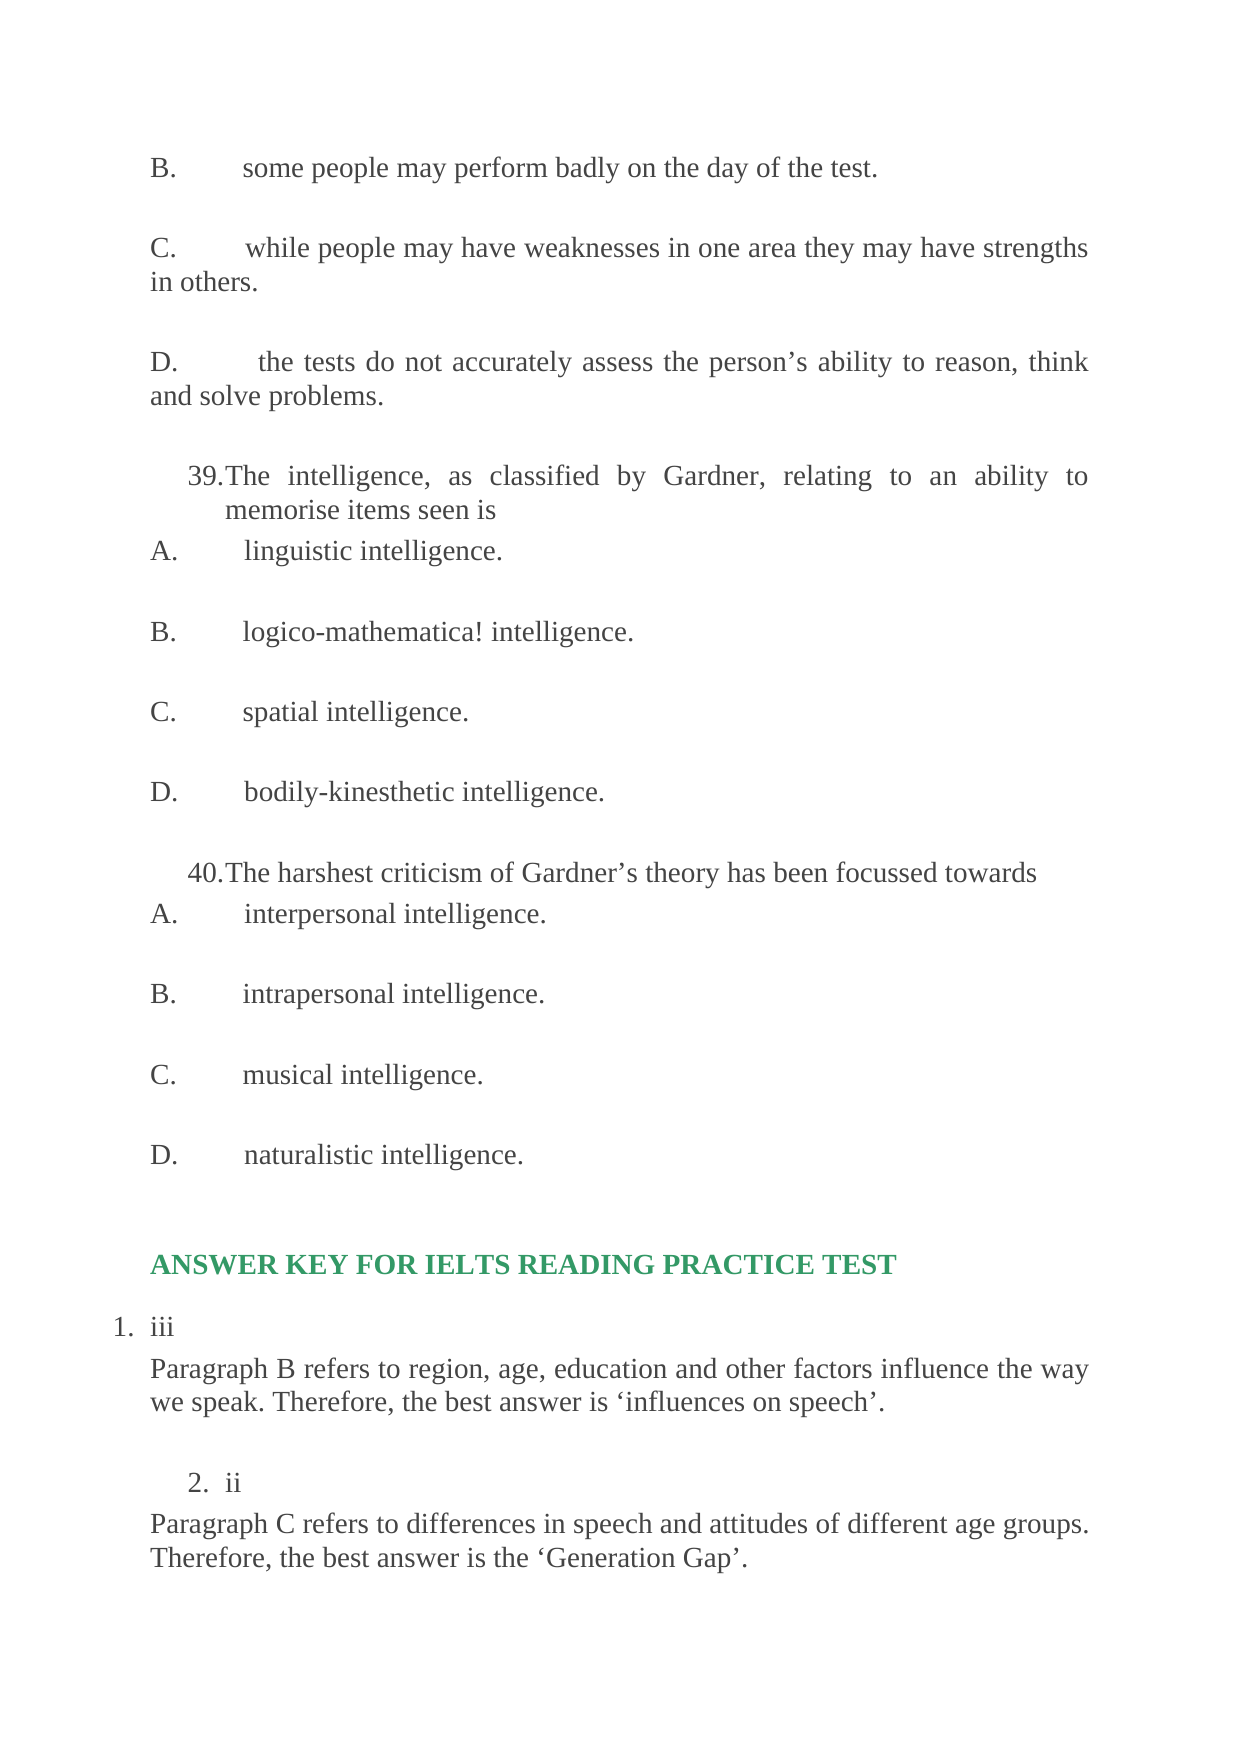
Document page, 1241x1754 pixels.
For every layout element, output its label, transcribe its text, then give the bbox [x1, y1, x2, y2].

text C. while people may have weaknesses in one area they may have strengths in others. [150, 230, 1090, 297]
list The intelligence, as classified by Gardner, relating to an ability to memorise items seen is [187, 458, 1090, 525]
list The harshest criticism of Gardner’s theory has been focussed towards [187, 855, 1090, 888]
text B. some people may perform badly on the day of the test. [150, 150, 1090, 183]
text ANSWER KEY FOR IELTS READING PRACTICE TEST [150, 1218, 1090, 1280]
text D. naturalistic intelligence. [150, 1137, 1090, 1171]
text D. bodily-kinesthetic intelligence. [150, 774, 1090, 808]
text C. spatial intelligence. [150, 694, 1090, 728]
text B. intrapersonal intelligence. [150, 977, 1090, 1010]
text D. the tests do not accurately assess the person’s ability to reason, think and solve problems. [150, 344, 1090, 411]
text A. interpersonal intelligence. [150, 896, 1090, 930]
text B. logico-mathematica! intelligence. [150, 614, 1090, 647]
list iii [112, 1309, 1090, 1343]
text Paragraph B refers to region, age, education and other factors influence the way we speak. Therefore, the best answer is ‘influences on speech’. [150, 1351, 1090, 1418]
list ii [187, 1465, 1090, 1498]
text Paragraph C refers to differences in speech and attitudes of different age groups. Therefore, the best answer is the ‘Generation Gap’. [150, 1506, 1090, 1573]
text C. musical intelligence. [150, 1057, 1090, 1091]
text A. linguistic intelligence. [150, 533, 1090, 567]
